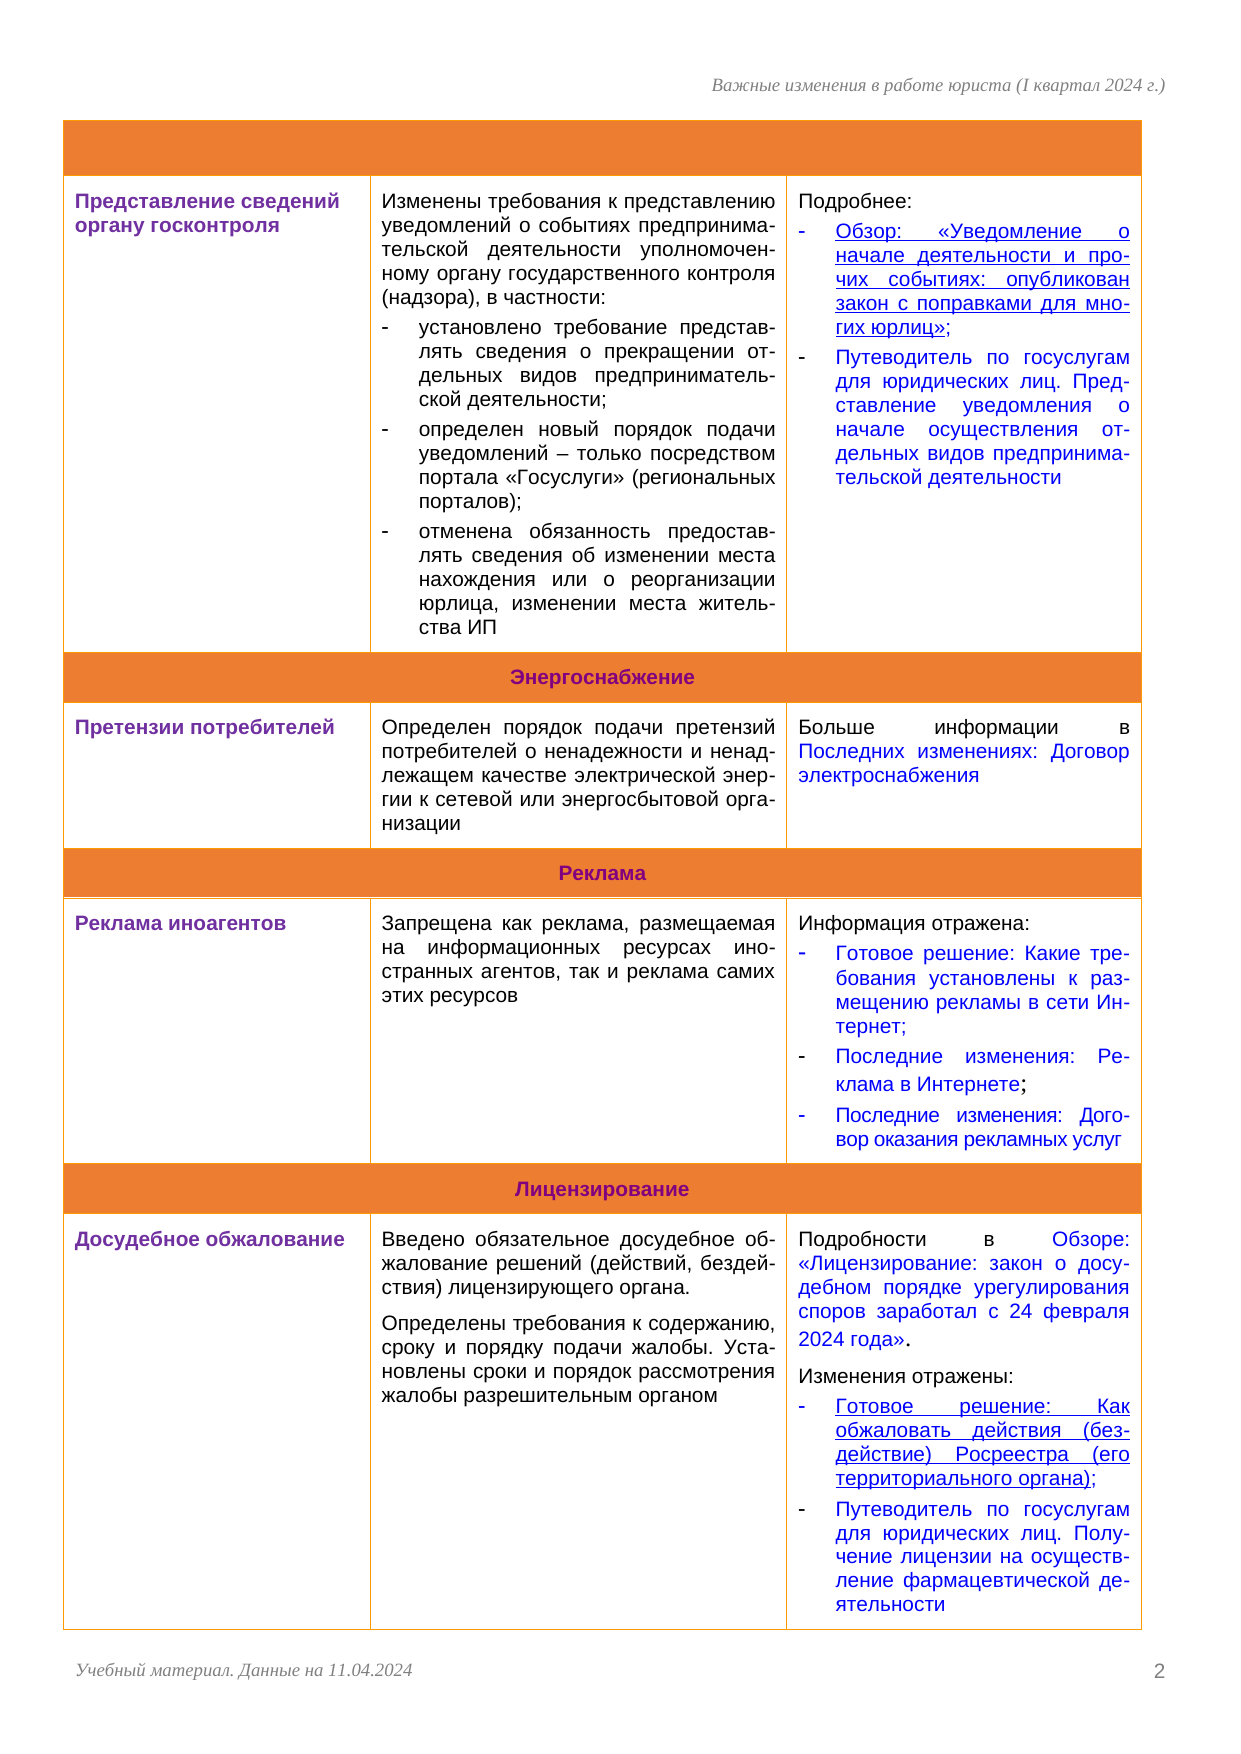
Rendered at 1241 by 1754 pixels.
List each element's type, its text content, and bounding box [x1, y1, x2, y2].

table_cell Лицензирование [64, 1164, 1141, 1213]
table_cell Определен порядок подачи претензий потребителей о ненадежности и ненадлежащем качестве электрической энергии к сетевой или энергосбытовой организации [371, 703, 786, 847]
table_cell Реклама [64, 849, 1141, 897]
table_cell Введено обязательное досудебное обжалование решений (действий, бездействия) лицензирующего органа. Определены требования к содержанию, сроку и порядку подачи жалобы. Установлены сроки и порядок рассмотрения жалобы разрешительным органом [371, 1214, 786, 1629]
table_cell Представление сведений органу госконтроля [64, 176, 370, 652]
table_cell Энергоснабжение [64, 653, 1141, 702]
table_cell Изменены требования к представлению уведомлений о событиях предпринимательской деятельности уполномоченному органу государственного контроля (надзора), в частности: установлено требование представлять сведения о прекращении отдельных видов предпринимательской деятельности; определен новый порядок подачи уведомлений – только посредством портала «Госуслуги» (региональных порталов); отменена обязанность предоставлять сведения об изменении места нахождения или о реорганизации юрлица, изменении места жительства ИП [371, 176, 786, 652]
table_cell Подробности в Обзоре: «Лицензирование: закон о досудебном порядке урегулирования споров заработал с 24 февраля 2024 года». Изменения отражены: Готовое решение: Как обжаловать действия (бездействие) Росреестра (его территориального органа); Путеводитель по госуслугам для юридических лиц. Получение лицензии на осуществление фармацевтической деятельности [787, 1214, 1141, 1629]
table_cell Запрещена как реклама, размещаемая на информационных ресурсах иностранных агентов, так и реклама самих этих ресурсов [371, 899, 786, 1163]
table_cell Реклама иноагентов [64, 899, 370, 1163]
table_cell Больше информации в Последних изменениях: Договор электроснабжения [787, 703, 1141, 847]
table_cell Претензии потребителей [64, 703, 370, 847]
table_cell Информация отражена: Готовое решение: Какие требования установлены к размещению рекламы в сети Интернет; Последние изменения: Реклама в Интернете; Последние изменения: Договор оказания рекламных услуг [787, 899, 1141, 1163]
table_cell Досудебное обжалование [64, 1214, 370, 1629]
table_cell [64, 121, 1141, 175]
table_cell Подробнее: Обзор: «Уведомление о начале деятельности и прочих событиях: опубликован закон с поправками для многих юрлиц»; Путеводитель по госуслугам для юридических лиц. Представление уведомления о начале осуществления отдельных видов предпринимательской деятельности [787, 176, 1141, 652]
